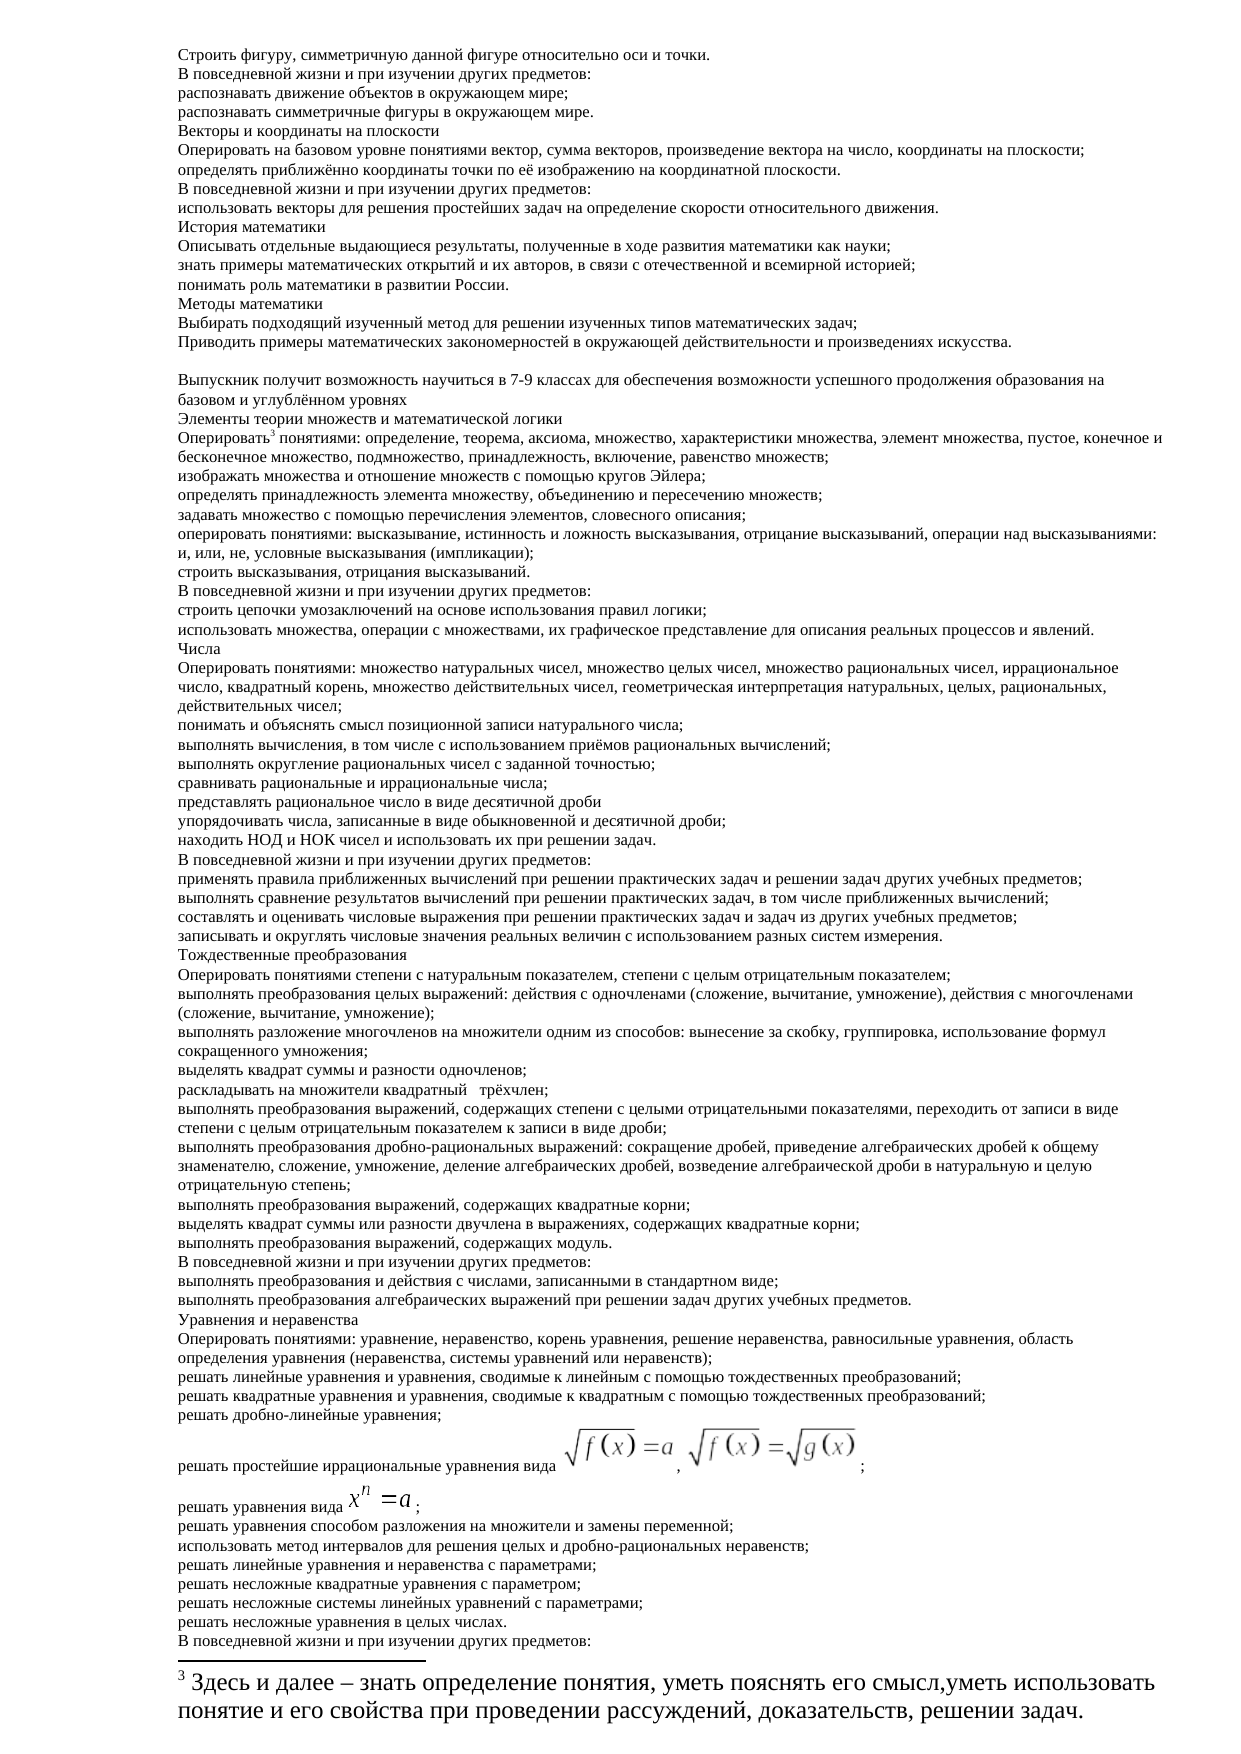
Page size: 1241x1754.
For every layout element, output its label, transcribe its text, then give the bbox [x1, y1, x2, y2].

text записывать и округлять числовые значения реальных величин с использованием разных систем измерения. [178, 926, 1166, 945]
text Оперировать на базовом уровне понятиями вектор, сумма векторов, произведение вектора на число, координаты на плоскости; [178, 140, 1166, 159]
text В повседневной жизни и при изучении других предметов: [178, 1252, 1166, 1271]
text Уравнения и неравенства [178, 1309, 1166, 1328]
text решать несложные уравнения в целых числах. [178, 1612, 1166, 1631]
text Тождественные преобразования [178, 945, 1166, 964]
text использовать метод интервалов для решения целых и дробно-рациональных неравенств; [178, 1535, 1166, 1554]
text решать линейные уравнения и уравнения, сводимые к линейным с помощью тождественных преобразований; [178, 1367, 1166, 1386]
text выполнять преобразования выражений, содержащих модуль. [178, 1233, 1166, 1252]
text оперировать понятиями: высказывание, истинность и ложность высказывания, отрицание высказываний, операции над высказываниями: и, или, не, условные высказывания (импликации); [178, 523, 1166, 562]
text распознавать движение объектов в окружающем мире; [178, 83, 1166, 102]
text упорядочивать числа, записанные в виде обыкновенной и десятичной дроби; [178, 811, 1166, 830]
text знать примеры математических открытий и их авторов, в связи с отечественной и всемирной историей; [178, 255, 1166, 274]
text понимать роль математики в развитии России. [178, 274, 1166, 293]
text решать дробно-линейные уравнения; [178, 1405, 1166, 1424]
text Элементы теории множеств и математической логики [178, 408, 1166, 428]
text В повседневной жизни и при изучении других предметов: [178, 178, 1166, 198]
text Строить фигуру, симметричную данной фигуре относительно оси и точки. [178, 44, 1166, 63]
text Описывать отдельные выдающиеся результаты, полученные в ходе развития математики как науки; [178, 236, 1166, 255]
text строить высказывания, отрицания высказываний. [178, 562, 1166, 581]
text задавать множество с помощью перечисления элементов, словесного описания; [178, 504, 1166, 523]
text В повседневной жизни и при изучении других предметов: [178, 581, 1166, 600]
text В повседневной жизни и при изучении других предметов: [178, 849, 1166, 868]
text использовать векторы для решения простейших задач на определение скорости относительного движения. [178, 198, 1166, 217]
text определять принадлежность элемента множеству, объединению и пересечению множеств; [178, 485, 1166, 504]
text выполнять преобразования выражений, содержащих квадратные корни; [178, 1194, 1166, 1213]
text выполнять округление рациональных чисел с заданной точностью; [178, 753, 1166, 773]
text решать квадратные уравнения и уравнения, сводимые к квадратным с помощью тождественных преобразований; [178, 1386, 1166, 1405]
text решать уравнения способом разложения на множители и замены переменной; [178, 1516, 1166, 1535]
text Оперировать понятиями: уравнение, неравенство, корень уравнения, решение неравенства, равносильные уравнения, область определения уравнения (неравенства, системы уравнений или неравенств); [178, 1328, 1166, 1367]
text выполнять разложение многочленов на множители одним из способов: вынесение за скобку, группировка, использование формул сокращенного умножения; [178, 1022, 1166, 1060]
text выполнять вычисления, в том числе с использованием приёмов рациональных вычислений; [178, 734, 1166, 753]
text сравнивать рациональные и иррациональные числа; [178, 773, 1166, 792]
text Векторы и координаты на плоскости [178, 121, 1166, 140]
text изображать множества и отношение множеств с помощью кругов Эйлера; [178, 466, 1166, 485]
text Приводить примеры математических закономерностей в окружающей действительности и произведениях искусства. [178, 332, 1166, 351]
text решать уравнения вида; [178, 1475, 1166, 1516]
text представлять рациональное число в виде десятичной дроби [178, 792, 1166, 811]
text распознавать симметричные фигуры в окружающем мире. [178, 102, 1166, 121]
text использовать множества, операции с множествами, их графическое представление для описания реальных процессов и явлений. [178, 619, 1166, 638]
text понимать и объяснять смысл позиционной записи натурального числа; [178, 715, 1166, 734]
text решать несложные системы линейных уравнений с параметрами; [178, 1593, 1166, 1612]
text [178, 63, 1166, 83]
text Оперировать понятиями: определение, теорема, аксиома, множество, характеристики множества, элемент множества, пустое, конечное и бесконечное множество, подмножество, принадлежность, включение, равенство множеств; [178, 428, 1166, 466]
text выделять квадрат суммы и разности одночленов; [178, 1060, 1166, 1079]
text выполнять преобразования алгебраических выражений при решении задач других учебных предметов. [178, 1290, 1166, 1309]
text выполнять преобразования выражений, содержащих степени с целыми отрицательными показателями, переходить от записи в виде степени с целым отрицательным показателем к записи в виде дроби; [178, 1098, 1166, 1137]
text составлять и оценивать числовые выражения при решении практических задач и задач из других учебных предметов; [178, 907, 1166, 926]
text находить НОД и НОК чисел и использовать их при решении задач. [178, 830, 1166, 849]
text решать простейшие иррациональные уравнения вида , ; [178, 1424, 1166, 1475]
text выполнять сравнение результатов вычислений при решении практических задач, в том числе приближенных вычислений; [178, 888, 1166, 907]
text В повседневной жизни и при изучении других предметов: [178, 1631, 1166, 1650]
text выполнять преобразования целых выражений: действия с одночленами (сложение, вычитание, умножение), действия с многочленами (сложение, вычитание, умножение); [178, 983, 1166, 1022]
text История математики [178, 217, 1166, 236]
text выполнять преобразования дробно-рациональных выражений: сокращение дробей, приведение алгебраических дробей к общему знаменателю, сложение, умножение, деление алгебраических дробей, возведение алгебраической дроби в натуральную и целую отрицательную степень; [178, 1137, 1166, 1194]
text Методы математики [178, 293, 1166, 313]
text применять правила приближенных вычислений при решении практических задач и решении задач других учебных предметов; [178, 868, 1166, 888]
text решать линейные уравнения и неравенства с параметрами; [178, 1554, 1166, 1574]
text Числа [178, 638, 1166, 658]
text решать несложные квадратные уравнения с параметром; [178, 1574, 1166, 1593]
text Выбирать подходящий изученный метод для решении изученных типов математических задач; [178, 313, 1166, 332]
text Оперировать понятиями: множество натуральных чисел, множество целых чисел, множество рациональных чисел, иррациональное число, квадратный корень, множество действительных чисел, геометрическая интерпретация натуральных, целых, рациональных, действительных чисел; [178, 658, 1166, 715]
text определять приближённо координаты точки по её изображению на координатной плоскости. [178, 159, 1166, 178]
text строить цепочки умозаключений на основе использования правил логики; [178, 600, 1166, 619]
text выполнять преобразования и действия с числами, записанными в стандартном виде; [178, 1271, 1166, 1290]
text Выпускник получит возможность научиться в 7-9 классах для обеспечения возможности успешного продолжения образования на базовом и углублённом уровнях [178, 370, 1166, 408]
text Оперировать понятиями степени с натуральным показателем, степени с целым отрицательным показателем; [178, 964, 1166, 983]
text раскладывать на множители квадратный трёхчлен; [178, 1079, 1166, 1098]
text выделять квадрат суммы или разности двучлена в выражениях, содержащих квадратные корни; [178, 1213, 1166, 1233]
